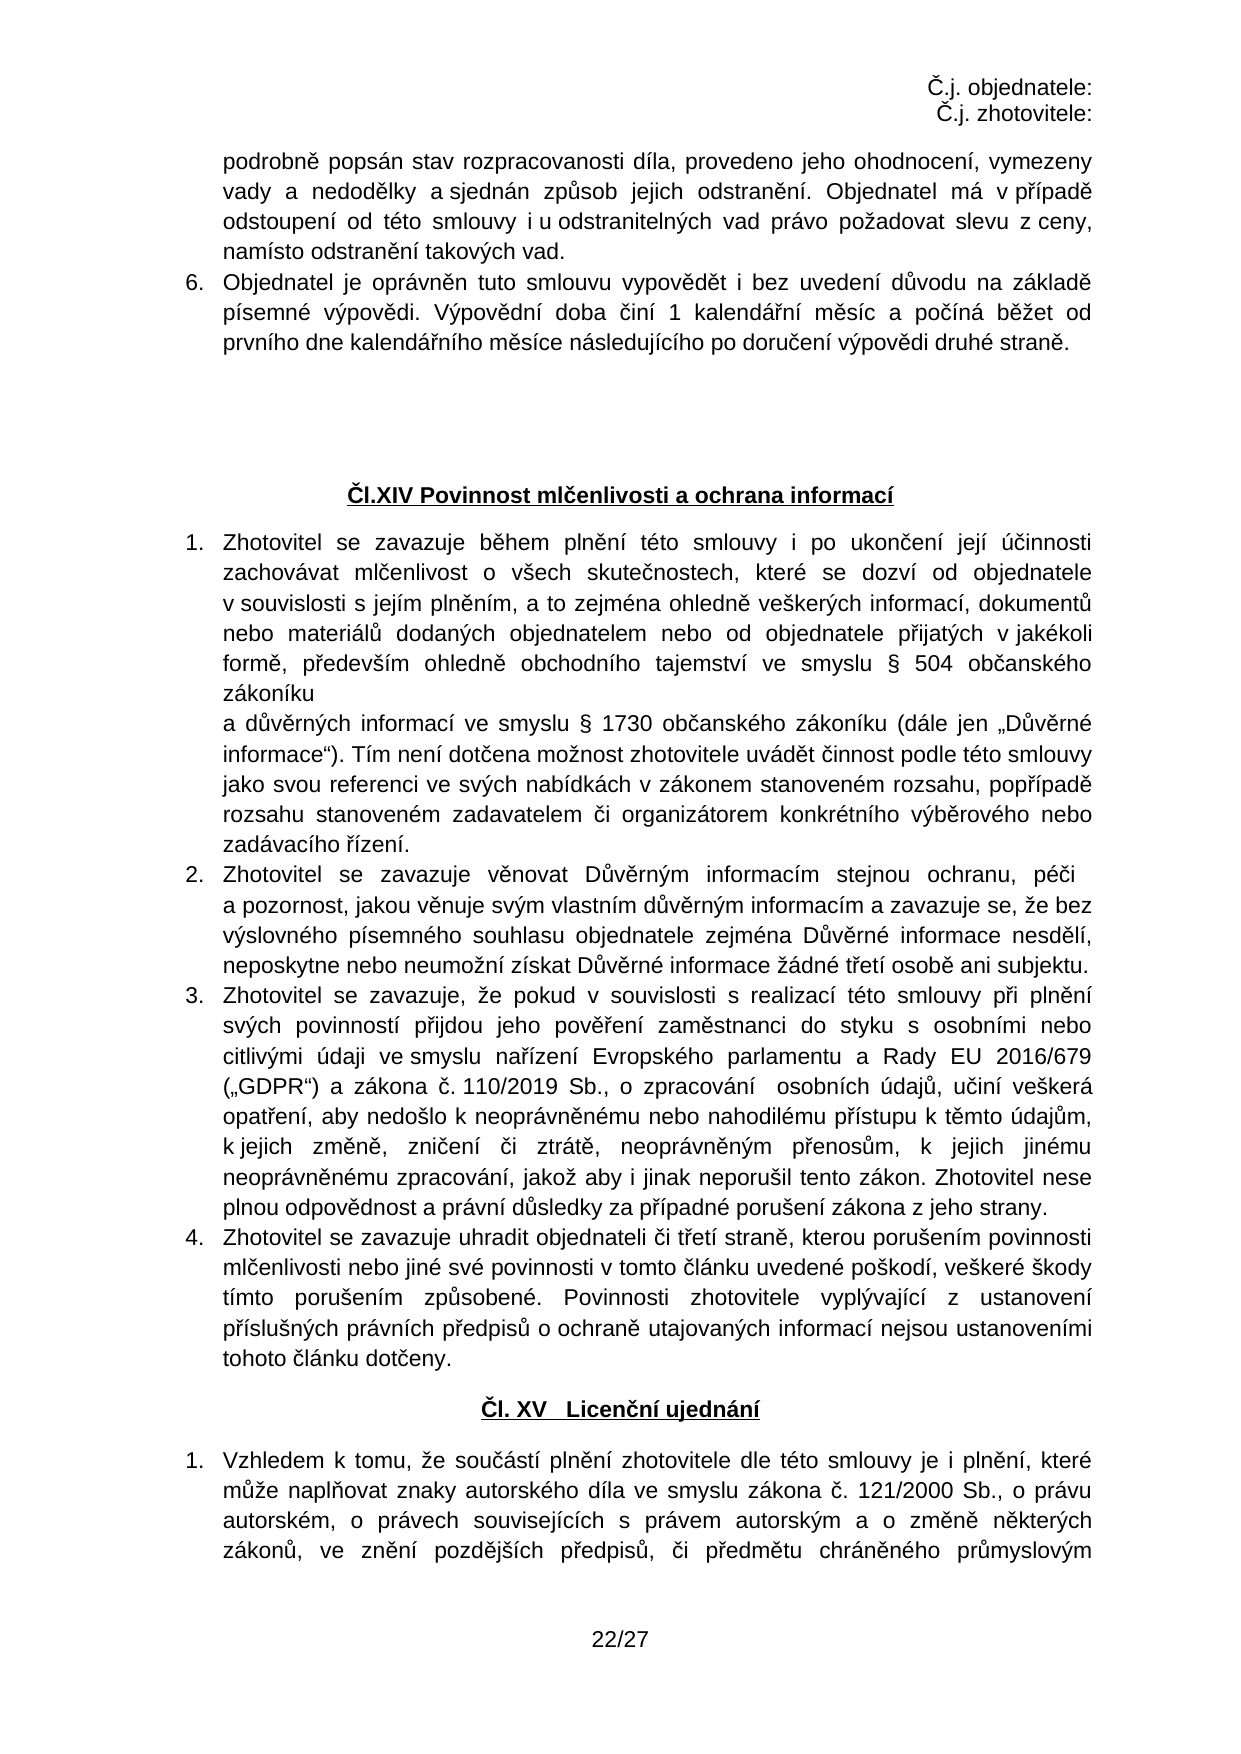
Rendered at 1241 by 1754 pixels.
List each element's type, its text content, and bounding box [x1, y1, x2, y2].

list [185, 1447, 1093, 1564]
list Zhotovitel se zavazuje, že pokud v souvislosti s realizací této smlouvy při plnění svých povinností přijdou jeho pověření zaměstnanci do styku s osobními nebo citlivými údaji ve smyslu nařízení Evropského parlamentu a Rady EU 2016/679 („GDPR“) a zákona č. 110/2019 Sb., o zpracování osobních údajů, učiní veškerá opatření, aby nedošlo k neoprávněnému nebo nahodilému přístupu k těmto údajům, k jejich změně, zničení či ztrátě, neoprávněným přenosům, k jejich jinému neoprávněnému zpracování, jakož aby i jinak neporušil tento zákon. Zhotovitel nese plnou odpovědnost a právní důsledky za případné porušení zákona z jeho strany. [185, 982, 1093, 1220]
list Zhotovitel se zavazuje během plnění této smlouvy i po ukončení její účinnosti zachovávat mlčenlivost o všech skutečnostech, které se dozví od objednatele v souvislosti s jejím plněním, a to zejména ohledně veškerých informací, dokumentů nebo materiálů dodaných objednatelem nebo od objednatele přijatých v jakékoli formě, především ohledně obchodního tajemství ve smyslu § 504 občanského zákoníku a důvěrných informací ve smyslu § 1730 občanského zákoníku (dále jen „Důvěrné informace“). Tím není dotčena možnost zhotovitele uvádět činnost podle této smlouvy jako svou referenci ve svých nabídkách v zákonem stanoveném rozsahu, popřípadě rozsahu stanoveném zadavatelem či organizátorem konkrétního výběrového nebo zadávacího řízení. [185, 529, 1093, 858]
text Čl.XIV Povinnost mlčenlivosti a ochrana informací [148, 482, 1093, 508]
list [185, 148, 1093, 264]
list Zhotovitel se zavazuje věnovat Důvěrným informacím stejnou ochranu, péči a pozornost, jakou věnuje svým vlastním důvěrným informacím a zavazuje se, že bez výslovného písemného souhlasu objednatele zejména Důvěrné informace nesdělí, neposkytne nebo neumožní získat Důvěrné informace žádné třetí osobě ani subjektu. [185, 861, 1093, 978]
list Zhotovitel se zavazuje uhradit objednateli či třetí straně, kterou porušením povinnosti mlčenlivosti nebo jiné své povinnosti v tomto článku uvedené poškodí, veškeré škody tímto porušením způsobené. Povinnosti zhotovitele vyplývající z ustanovení příslušných právních předpisů o ochraně utajovaných informací nejsou ustanoveními tohoto článku dotčeny. [185, 1224, 1093, 1371]
text Čl. XV Licenční ujednání [148, 1396, 1093, 1422]
list Objednatel je oprávněn tuto smlouvu vypovědět i bez uvedení důvodu na základě písemné výpovědi. Výpovědní doba činí 1 kalendářní měsíc a počíná běžet od prvního dne kalendářního měsíce následujícího po doručení výpovědi druhé straně. [185, 268, 1093, 355]
